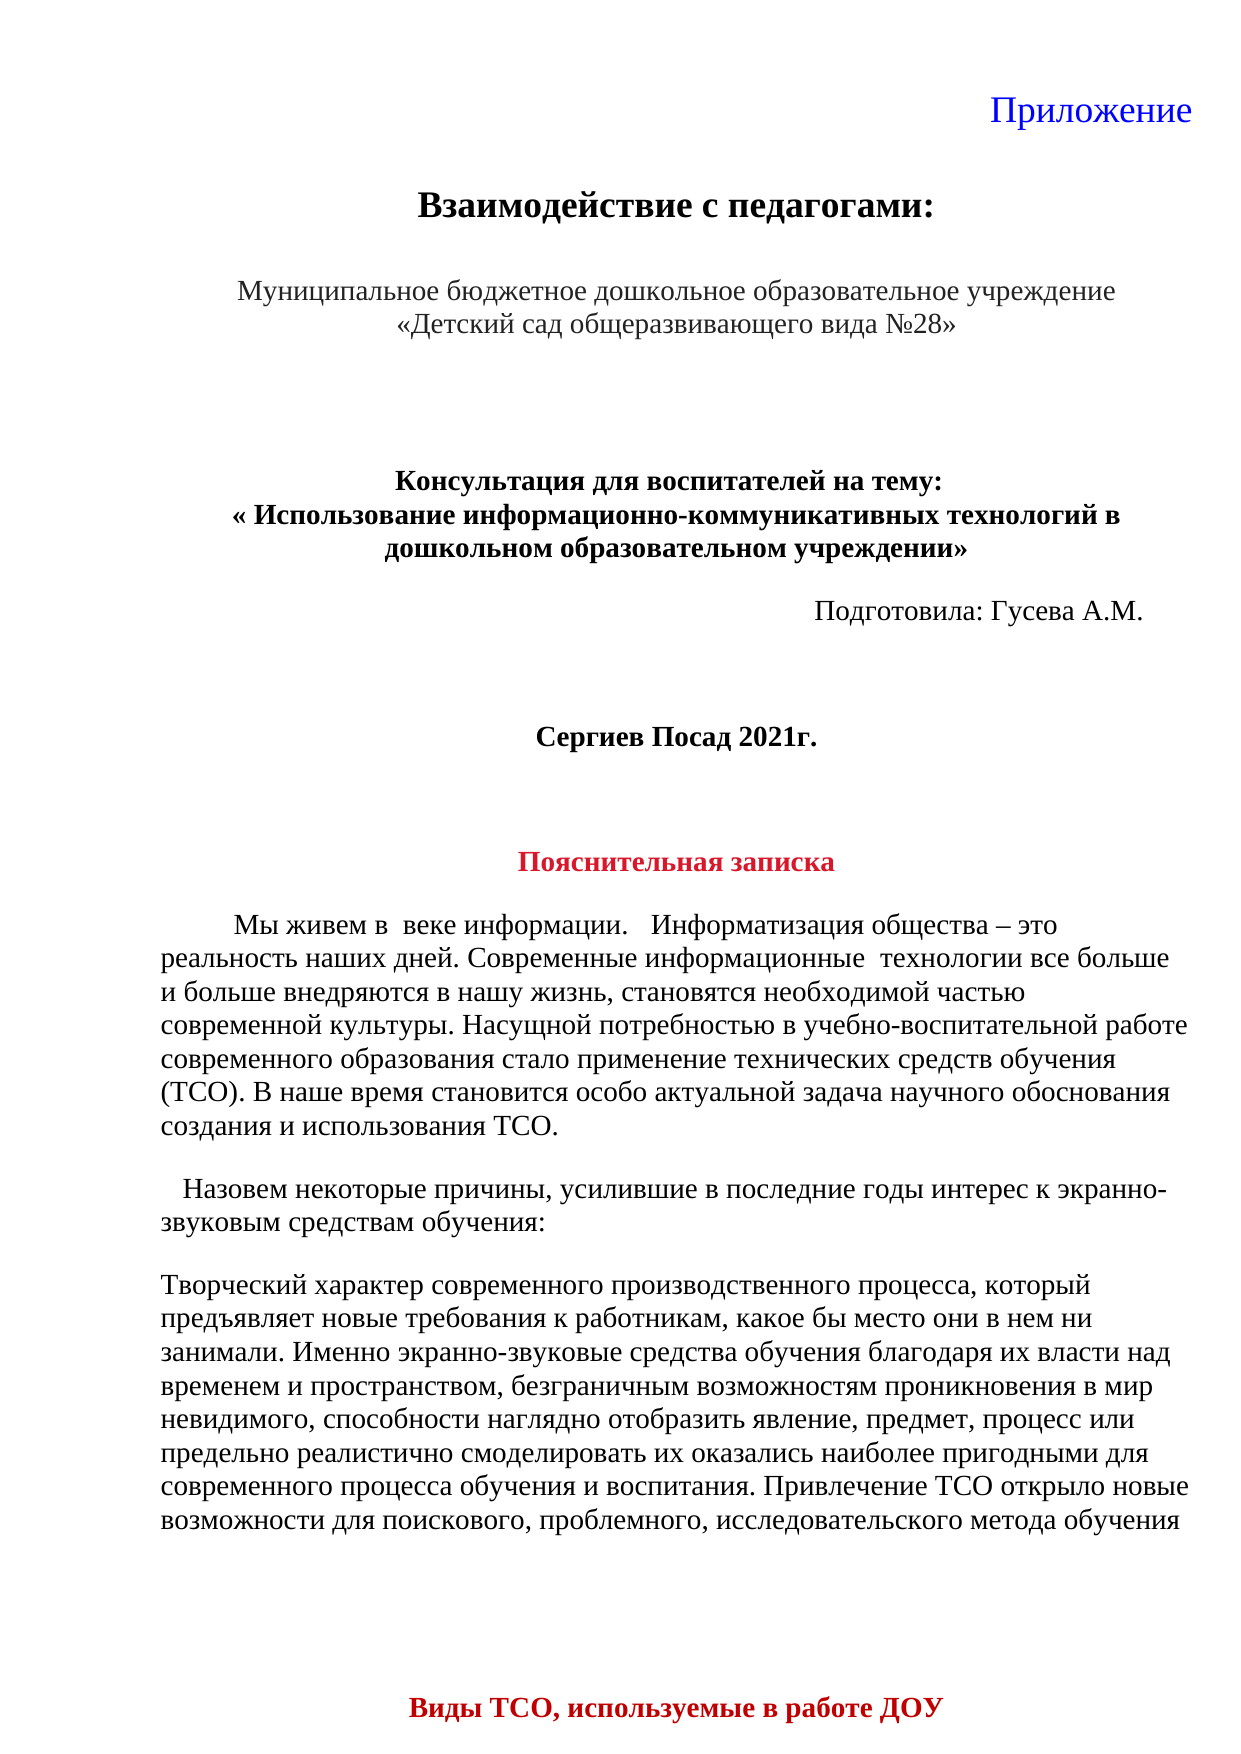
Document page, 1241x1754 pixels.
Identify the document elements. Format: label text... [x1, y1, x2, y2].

text Взаимодействие с педагогами: [160, 182, 1192, 225]
text «Детский сад общеразвивающего вида №28» [160, 306, 1192, 340]
text Сергиев Посад 2021г. [160, 719, 1192, 752]
text Виды ТСО, используемые в работе ДОУ [160, 1690, 1192, 1723]
text Подготовила: Гусева А.М. [160, 593, 1192, 627]
text Приложение [160, 88, 1192, 131]
text Муниципальное бюджетное дошкольное образовательное учреждение [160, 273, 1192, 306]
text Назовем некоторые причины, усилившие в последние годы интерес к экранно-звуковым средствам обучения: [160, 1171, 1192, 1238]
text Консультация для воспитателей на тему: « Использование информационно-коммуникативных технологий в дошкольном образовательном учреждении» [160, 463, 1192, 564]
text Творческий характер современного производственного процесса, который предъявляет новые требования к работникам, какое бы место они в нем ни занимали. Именно экранно-звуковые средства обучения благодаря их власти над временем и пространством, безграничным возможностям проникновения в мир невидимого, способности наглядно отобразить явление, предмет, процесс или предельно реалистично смоделировать их оказались наиболее пригодными для современного процесса обучения и воспитания. Привлечение ТСО открыло новые возможности для поискового, проблемного, исследовательского метода обучения [160, 1267, 1192, 1535]
text Пояснительная записка [160, 844, 1192, 878]
text Мы живем в веке информации. Информатизация общества – это реальность наших дней. Современные информационные технологии все больше и больше внедряются в нашу жизнь, становятся необходимой частью современной культуры. Насущной потребностью в учебно-воспитательной работе современного образования стало применение технических средств обучения (ТСО). В наше время становится особо актуальной задача научного обоснования создания и использования ТСО. [160, 907, 1192, 1142]
